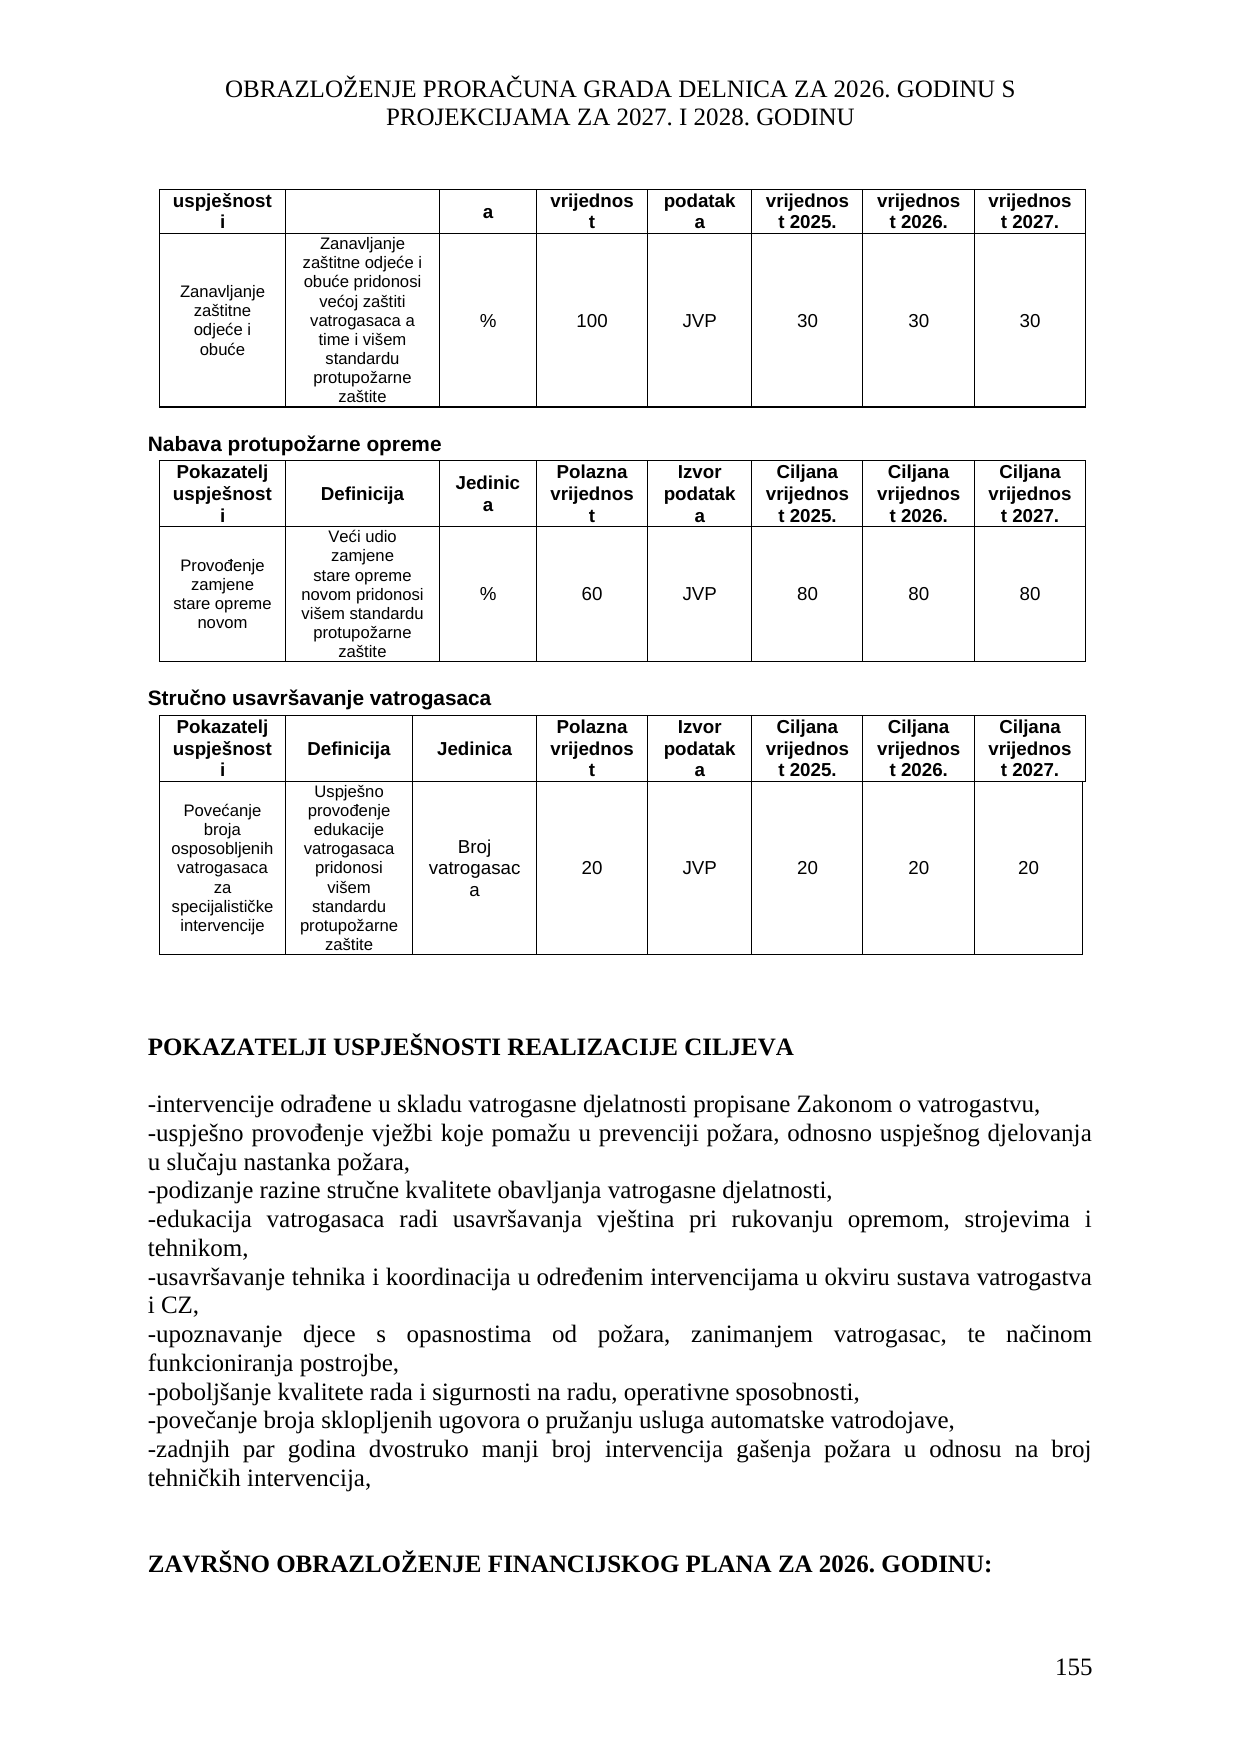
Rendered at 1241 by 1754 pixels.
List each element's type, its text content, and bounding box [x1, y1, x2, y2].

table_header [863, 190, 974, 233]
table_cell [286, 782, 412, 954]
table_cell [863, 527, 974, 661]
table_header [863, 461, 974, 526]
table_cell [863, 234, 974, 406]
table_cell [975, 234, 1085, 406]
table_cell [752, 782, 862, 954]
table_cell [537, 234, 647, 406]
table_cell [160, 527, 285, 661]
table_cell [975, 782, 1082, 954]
text ZAVRŠNO OBRAZLOŽENJE FINANCIJSKOG PLANA ZA 2026. GODINU: [148, 1549, 1093, 1578]
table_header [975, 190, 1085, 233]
text -usavršavanje tehnika i koordinacija u određenim intervencijama u okviru sustava vatrogastva i CZ, [148, 1262, 1093, 1319]
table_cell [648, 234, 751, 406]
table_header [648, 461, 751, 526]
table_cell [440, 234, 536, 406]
text -uspješno provođenje vježbi koje pomažu u prevenciji požara, odnosno uspješnog djelovanja u slučaju nastanka požara, [148, 1118, 1093, 1176]
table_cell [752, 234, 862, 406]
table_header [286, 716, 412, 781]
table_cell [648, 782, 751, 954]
text POKAZATELJI USPJEŠNOSTI REALIZACIJE CILJEVA [148, 1032, 1093, 1061]
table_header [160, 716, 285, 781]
text -intervencije odrađene u skladu vatrogasne djelatnosti propisane Zakonom o vatrogastvu, [148, 1089, 1093, 1118]
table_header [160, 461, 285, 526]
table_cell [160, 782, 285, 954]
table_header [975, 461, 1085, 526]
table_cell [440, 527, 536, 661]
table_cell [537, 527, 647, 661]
text -edukacija vatrogasaca radi usavršavanja vještina pri rukovanju opremom, strojevima i tehnikom, [148, 1204, 1093, 1262]
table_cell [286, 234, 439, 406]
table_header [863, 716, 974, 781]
text -poboljšanje kvalitete rada i sigurnosti na radu, operativne sposobnosti, [148, 1377, 1093, 1406]
text Nabava protupožarne opreme [148, 431, 1093, 455]
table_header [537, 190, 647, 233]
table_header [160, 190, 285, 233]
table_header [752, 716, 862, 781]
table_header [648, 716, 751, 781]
text -upoznavanje djece s opasnostima od požara, zanimanjem vatrogasac, te načinom funkcioniranja postrojbe, [148, 1319, 1093, 1377]
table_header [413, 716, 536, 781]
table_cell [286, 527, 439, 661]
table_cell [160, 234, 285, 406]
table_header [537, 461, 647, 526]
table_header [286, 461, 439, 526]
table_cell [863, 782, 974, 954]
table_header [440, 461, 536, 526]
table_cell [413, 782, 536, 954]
text -povečanje broja sklopljenih ugovora o pružanju usluga automatske vatrodojave, [148, 1406, 1093, 1434]
text -podizanje razine stručne kvalitete obavljanja vatrogasne djelatnosti, [148, 1176, 1093, 1204]
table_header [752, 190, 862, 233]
text Stručno usavršavanje vatrogasaca [148, 686, 1093, 710]
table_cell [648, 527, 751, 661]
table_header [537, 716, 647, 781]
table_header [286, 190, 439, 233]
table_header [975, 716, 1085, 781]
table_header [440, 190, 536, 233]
text -zadnjih par godina dvostruko manji broj intervencija gašenja požara u odnosu na broj tehničkih intervencija, [148, 1434, 1093, 1492]
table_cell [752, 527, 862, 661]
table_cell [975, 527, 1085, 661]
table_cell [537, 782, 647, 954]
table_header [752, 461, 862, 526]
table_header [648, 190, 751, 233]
